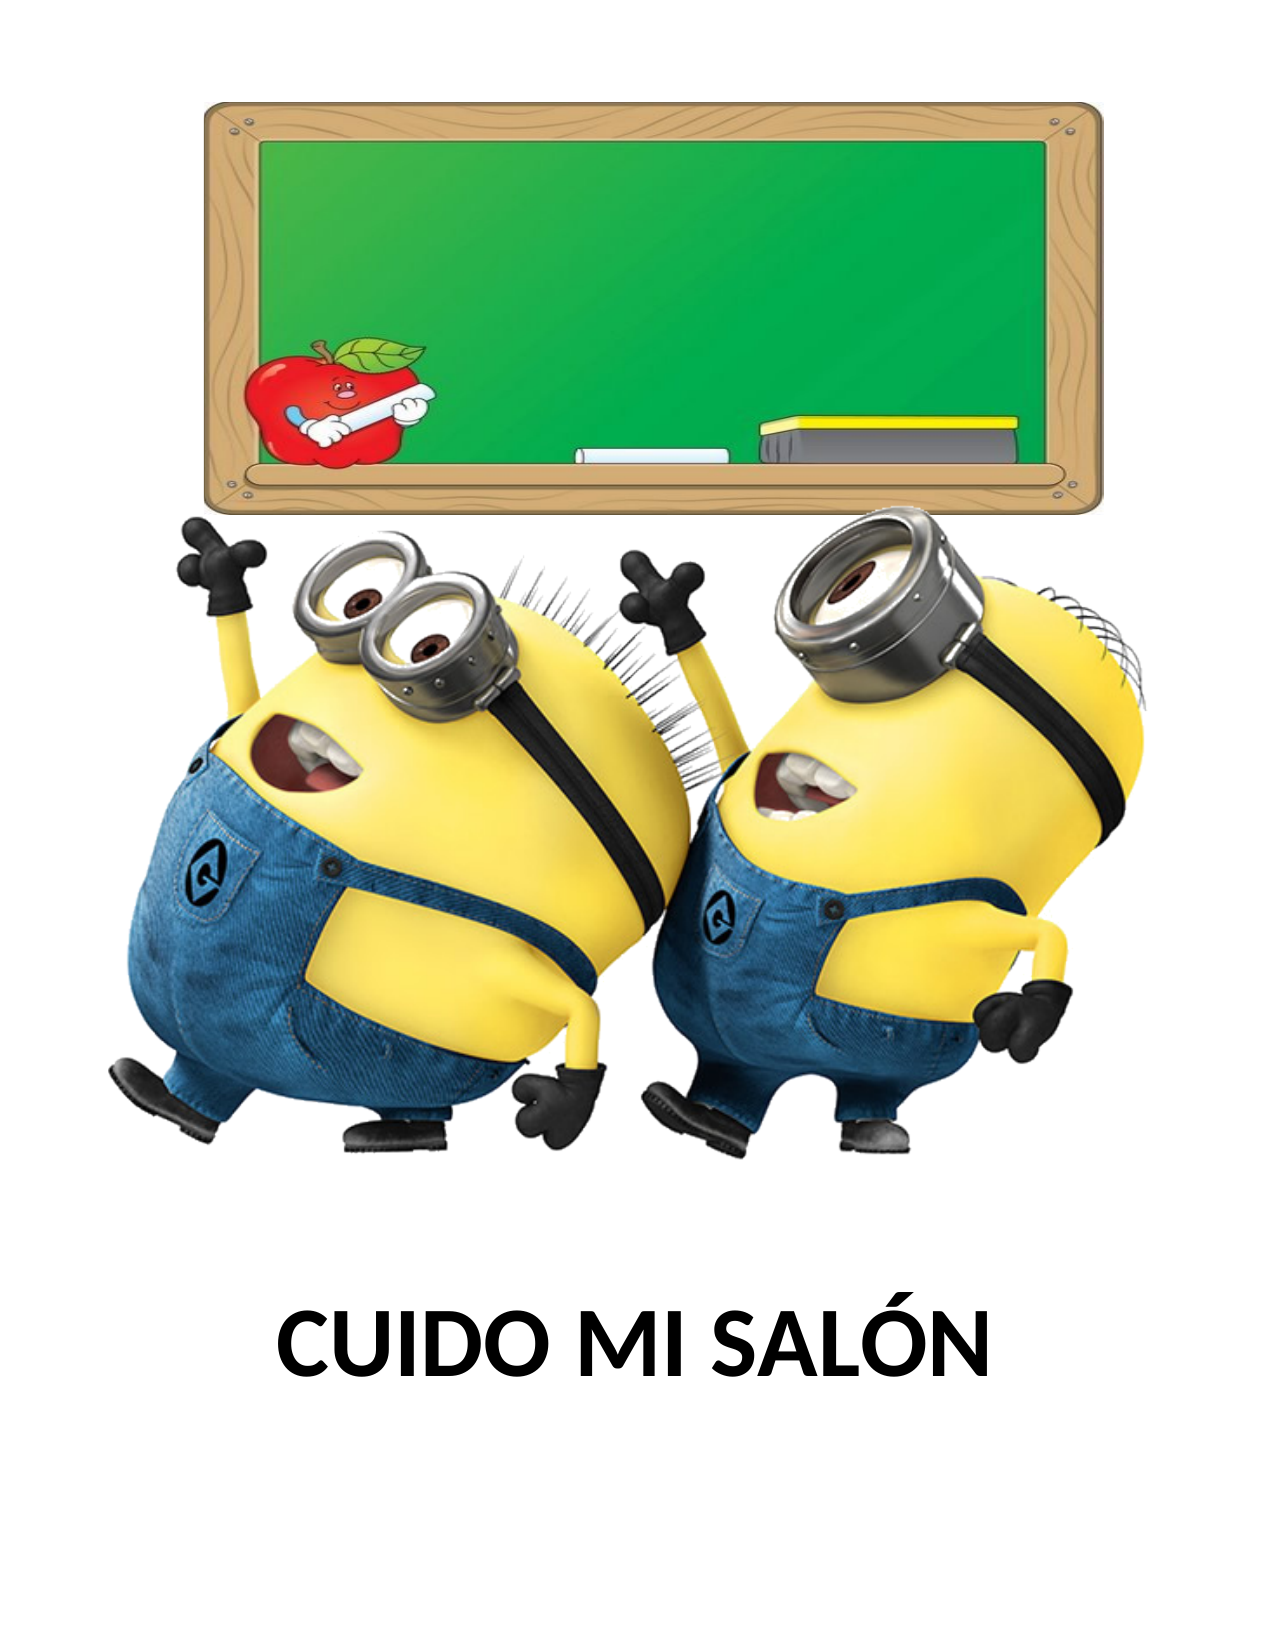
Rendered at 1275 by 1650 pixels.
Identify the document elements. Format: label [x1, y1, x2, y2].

picture [108, 102, 1149, 1167]
